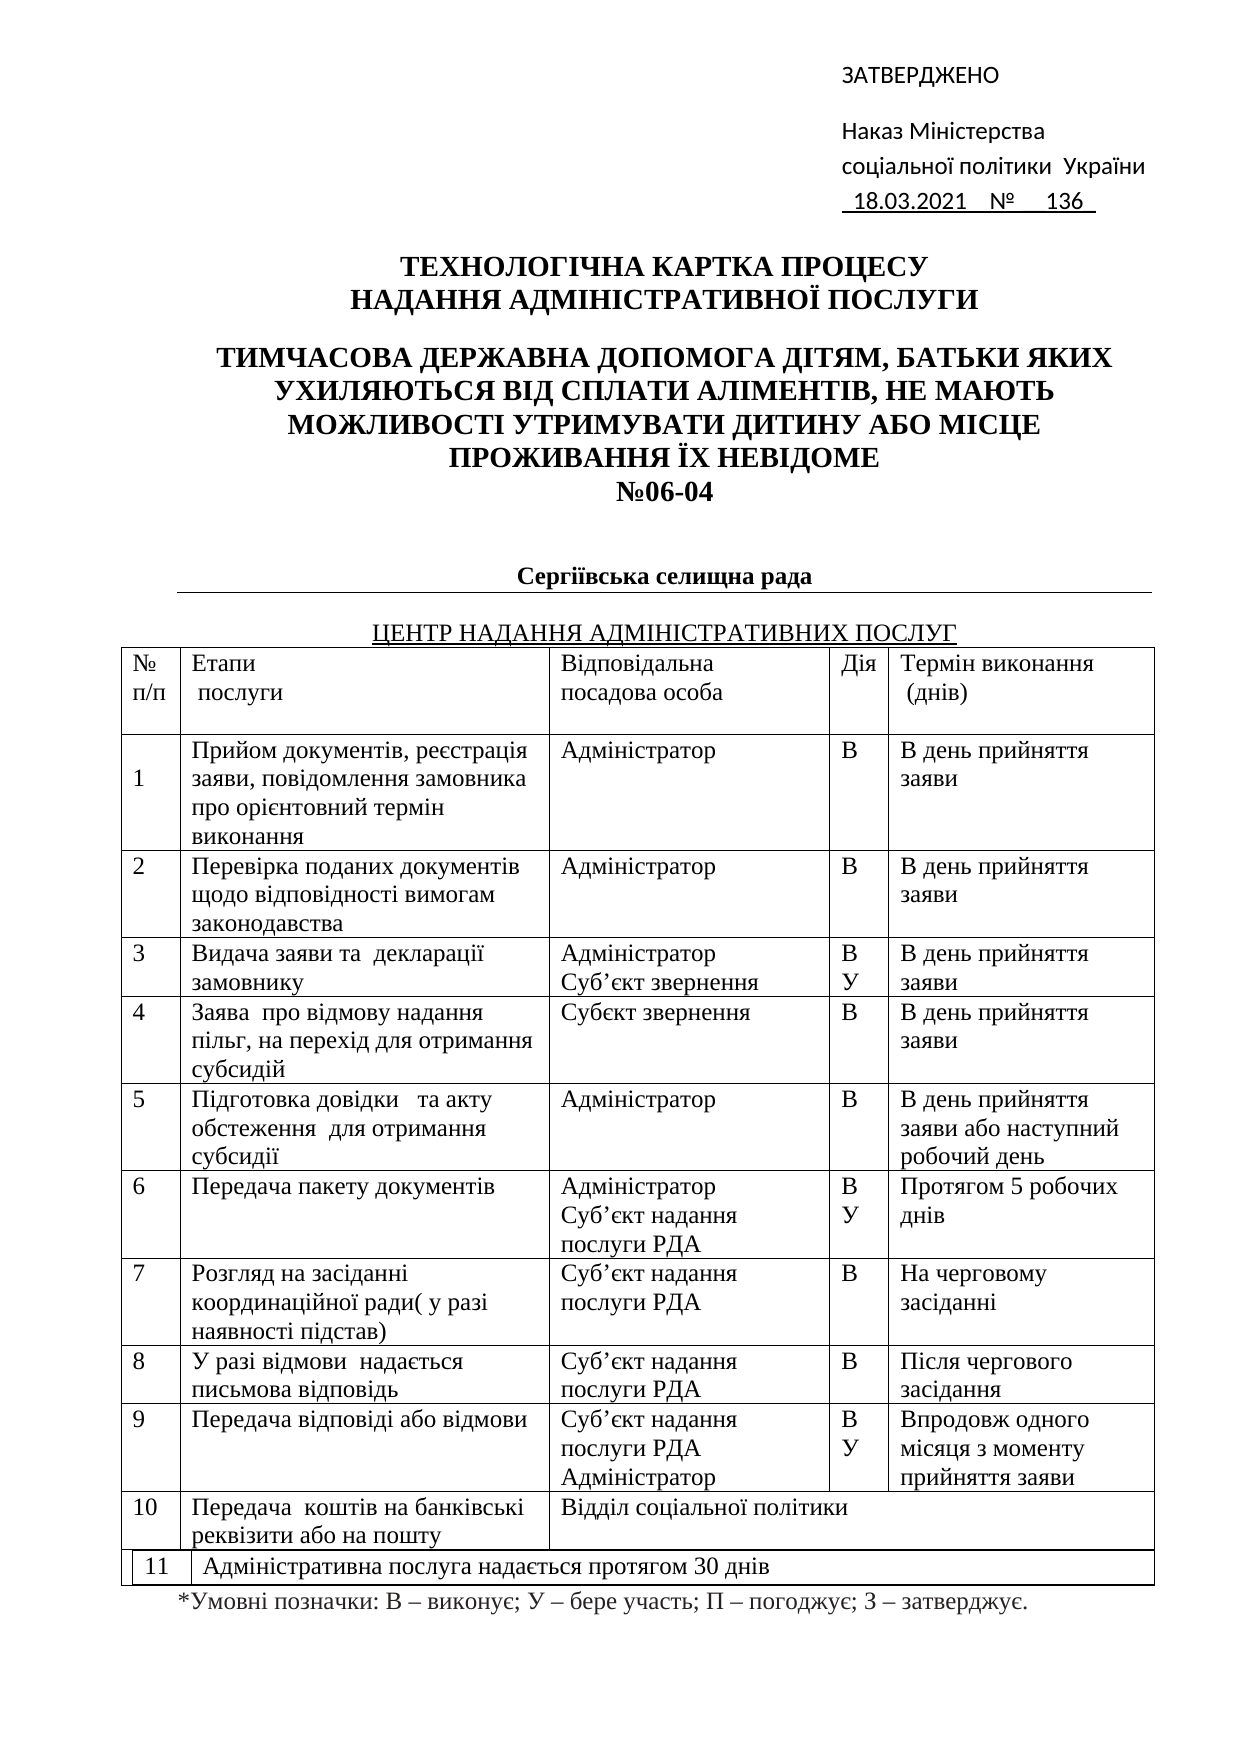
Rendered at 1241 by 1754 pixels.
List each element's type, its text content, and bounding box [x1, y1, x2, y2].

table_cell Адміністратор [550, 1084, 829, 1170]
text №06-04 [177, 474, 1152, 508]
table_cell На черговому засіданні [889, 1259, 1154, 1345]
table_cell [133, 1551, 191, 1584]
table_cell 2 [122, 851, 180, 937]
table_cell Підготовка довідки та акту обстеження для отримання субсидії [181, 1084, 549, 1170]
text ТИМЧАСОВА ДЕРЖАВНА ДОПОМОГА ДІТЯМ, БАТЬКИ ЯКИХ УХИЛЯЮТЬСЯ ВІД СПЛАТИ АЛІМЕНТІВ, НЕ МАЮТЬ МОЖЛИВОСТІ УТРИМУВАТИ ДИТИНУ АБО МІСЦЕ ПРОЖИВАННЯ ЇХ НЕВІДОМЕ [177, 340, 1152, 474]
table_cell 5 [122, 1084, 180, 1170]
table_cell Суб’єкт надання послуги РДА Адміністратор [550, 1404, 829, 1491]
table_cell 8 [122, 1346, 180, 1403]
table_cell Впродовж одного місяця з моменту прийняття заяви [889, 1404, 1154, 1491]
text ЦЕНТР НАДАННЯ АДМІНІСТРАТИВНИХ ПОСЛУГ [177, 618, 1152, 647]
text 18.03.2021 № __136_ [842, 185, 1152, 216]
table_cell В У [830, 938, 888, 996]
table_cell 4 [122, 997, 180, 1083]
table_cell Субєкт звернення [550, 997, 829, 1083]
text ТЕХНОЛОГІЧНА КАРТКА ПРОЦЕСУ [177, 249, 1152, 282]
text Сергіївська селищна рада [177, 561, 1152, 592]
table_cell В [830, 735, 888, 850]
table_cell В день прийняття заяви [889, 735, 1154, 850]
table_cell 1 [122, 735, 180, 850]
text Наказ Міністерства соціальної політики України [842, 115, 1152, 181]
table_header № п/п [122, 648, 180, 734]
table_cell В У [830, 1171, 888, 1257]
table_cell Відділ соціальної політики [550, 1492, 1154, 1549]
table_cell Передача відповіді або відмови [181, 1404, 549, 1491]
table_cell Передача коштів на банківські реквізити або на пошту [181, 1492, 549, 1549]
text НАДАННЯ АДМІНІСТРАТИВНОЇ ПОСЛУГИ [177, 282, 1152, 316]
table_header Термін виконання (днів) [889, 648, 1154, 734]
text *Умовні позначки: В – виконує; У – бере участь; П – погоджує; З – затверджує. [177, 1586, 1152, 1615]
table_cell Видача заяви та декларації замовнику [181, 938, 549, 996]
table_cell В день прийняття заяви [889, 938, 1154, 996]
table_cell В У [830, 1404, 888, 1491]
table_cell В день прийняття заяви або наступний робочий день [889, 1084, 1154, 1170]
table_cell Розгляд на засіданні координаційної ради( у разі наявності підстав) [181, 1259, 549, 1345]
table_cell В [830, 1346, 888, 1403]
table_cell Адміністратор [550, 735, 829, 850]
table_cell 10 [122, 1492, 180, 1549]
table_cell [122, 1550, 132, 1585]
table_header Дія [830, 648, 888, 734]
table_cell Перевірка поданих документів щодо відповідності вимогам законодавства [181, 851, 549, 937]
table_cell Передача пакету документів [181, 1171, 549, 1257]
table_cell Протягом 5 робочих днів [889, 1171, 1154, 1257]
table_cell В день прийняття заяви [889, 997, 1154, 1083]
table_cell У разі відмови надається письмова відповідь [181, 1346, 549, 1403]
table_cell В [830, 1084, 888, 1170]
table_cell 7 [122, 1259, 180, 1345]
table_cell Суб’єкт надання послуги РДА [550, 1259, 829, 1345]
table_cell В [830, 1259, 888, 1345]
table_cell Адміністратор Суб’єкт звернення [550, 938, 829, 996]
table_cell В [830, 851, 888, 937]
table_cell Адміністратор [550, 851, 829, 937]
table_cell Після чергового засідання [889, 1346, 1154, 1403]
table_cell 3 [122, 938, 180, 996]
table_cell 6 [122, 1171, 180, 1257]
table_cell [192, 1551, 1154, 1584]
table_cell В день прийняття заяви [889, 851, 1154, 937]
table_cell Прийом документів, реєстрація заяви, повідомлення замовника про орієнтовний термін виконання [181, 735, 549, 850]
text ЗАТВЕРДЖЕНО [842, 59, 1152, 90]
table_header Етапи послуги [181, 648, 549, 734]
table_cell Адміністратор Суб’єкт надання послуги РДА [550, 1171, 829, 1257]
table_header Відповідальна посадова особа [550, 648, 829, 734]
table_cell В [830, 997, 888, 1083]
table_cell Заява про відмову надання пільг, на перехід для отримання субсидій [181, 997, 549, 1083]
table_cell Суб’єкт надання послуги РДА [550, 1346, 829, 1403]
table_cell 9 [122, 1404, 180, 1491]
